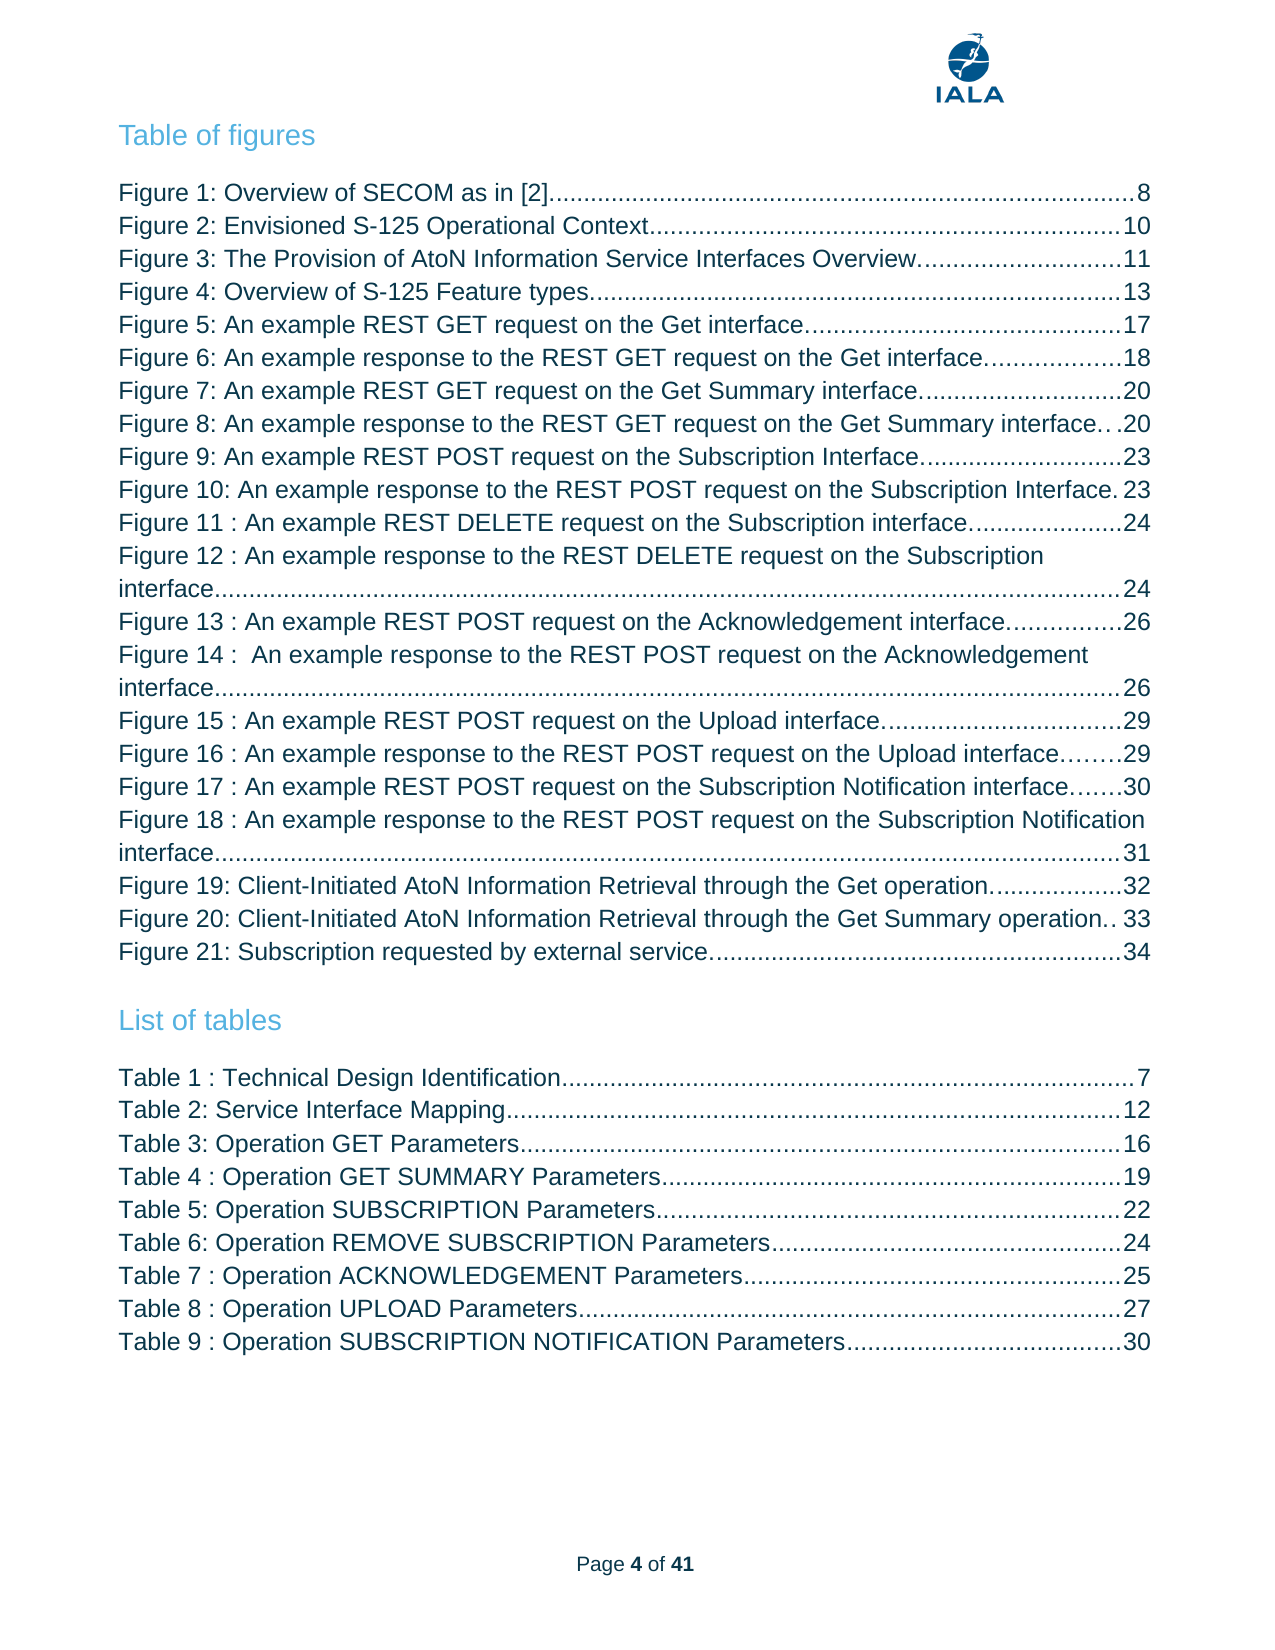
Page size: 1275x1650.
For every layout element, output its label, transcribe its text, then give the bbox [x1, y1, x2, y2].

text Table of figures [118, 118, 1152, 152]
text Figure 13 : An example REST POST request on the Acknowledgement interface. 26 [118, 607, 1152, 636]
text Figure 15 : An example REST POST request on the Upload interface. 29 [118, 706, 1152, 735]
text Figure 10: An example response to the REST POST request on the Subscription Interface. 23 [118, 475, 1152, 503]
text Table 3: Operation GET Parameters 16 [118, 1128, 1152, 1157]
text Figure 6: An example response to the REST GET request on the Get interface. 18 [118, 343, 1152, 371]
text Figure 19: Client-Initiated AtoN Information Retrieval through the Get operation. 32 [118, 871, 1152, 900]
text Table 4 : Operation GET SUMMARY Parameters 19 [118, 1162, 1152, 1190]
text Figure 21: Subscription requested by external service. 34 [118, 937, 1152, 966]
text Table 8 : Operation UPLOAD Parameters 27 [118, 1294, 1152, 1322]
text Figure 20: Client-Initiated AtoN Information Retrieval through the Get Summary operation. 33 [118, 904, 1152, 933]
text Figure 7: An example REST GET request on the Get Summary interface. 20 [118, 376, 1152, 404]
text Table 7 : Operation ACKNOWLEDGEMENT Parameters 25 [118, 1261, 1152, 1289]
text Table 2: Service Interface Mapping 12 [118, 1096, 1152, 1124]
text Table 6: Operation REMOVE SUBSCRIPTION Parameters 24 [118, 1228, 1152, 1256]
picture [921, 25, 1016, 118]
text Figure 3: The Provision of AtoN Information Service Interfaces Overview. 11 [118, 244, 1152, 272]
text List of tables [118, 1003, 1152, 1037]
text Table 1 : Technical Design Identification 7 [118, 1062, 1152, 1091]
text Figure 14 : An example response to the REST POST request on the Acknowledgement interface. 26 [118, 640, 1152, 702]
text Figure 9: An example REST POST request on the Subscription Interface. 23 [118, 442, 1152, 471]
text Figure 1: Overview of SECOM as in [2]. 8 [118, 178, 1152, 206]
text Figure 17 : An example REST POST request on the Subscription Notification interface. 30 [118, 772, 1152, 801]
text Table 5: Operation SUBSCRIPTION Parameters 22 [118, 1194, 1152, 1223]
text Figure 2: Envisioned S-125 Operational Context 10 [118, 211, 1152, 239]
text Figure 11 : An example REST DELETE request on the Subscription interface. 24 [118, 508, 1152, 537]
text Figure 5: An example REST GET request on the Get interface. 17 [118, 310, 1152, 338]
text Figure 18 : An example response to the REST POST request on the Subscription Notification interface. 31 [118, 805, 1152, 867]
text Figure 4: Overview of S-125 Feature types. 13 [118, 277, 1152, 305]
text Figure 12 : An example response to the REST DELETE request on the Subscription interface. 24 [118, 541, 1152, 603]
text Figure 16 : An example response to the REST POST request on the Upload interface. 29 [118, 739, 1152, 768]
text Figure 8: An example response to the REST GET request on the Get Summary interface. 20 [118, 409, 1152, 437]
text Table 9 : Operation SUBSCRIPTION NOTIFICATION Parameters 30 [118, 1327, 1152, 1355]
